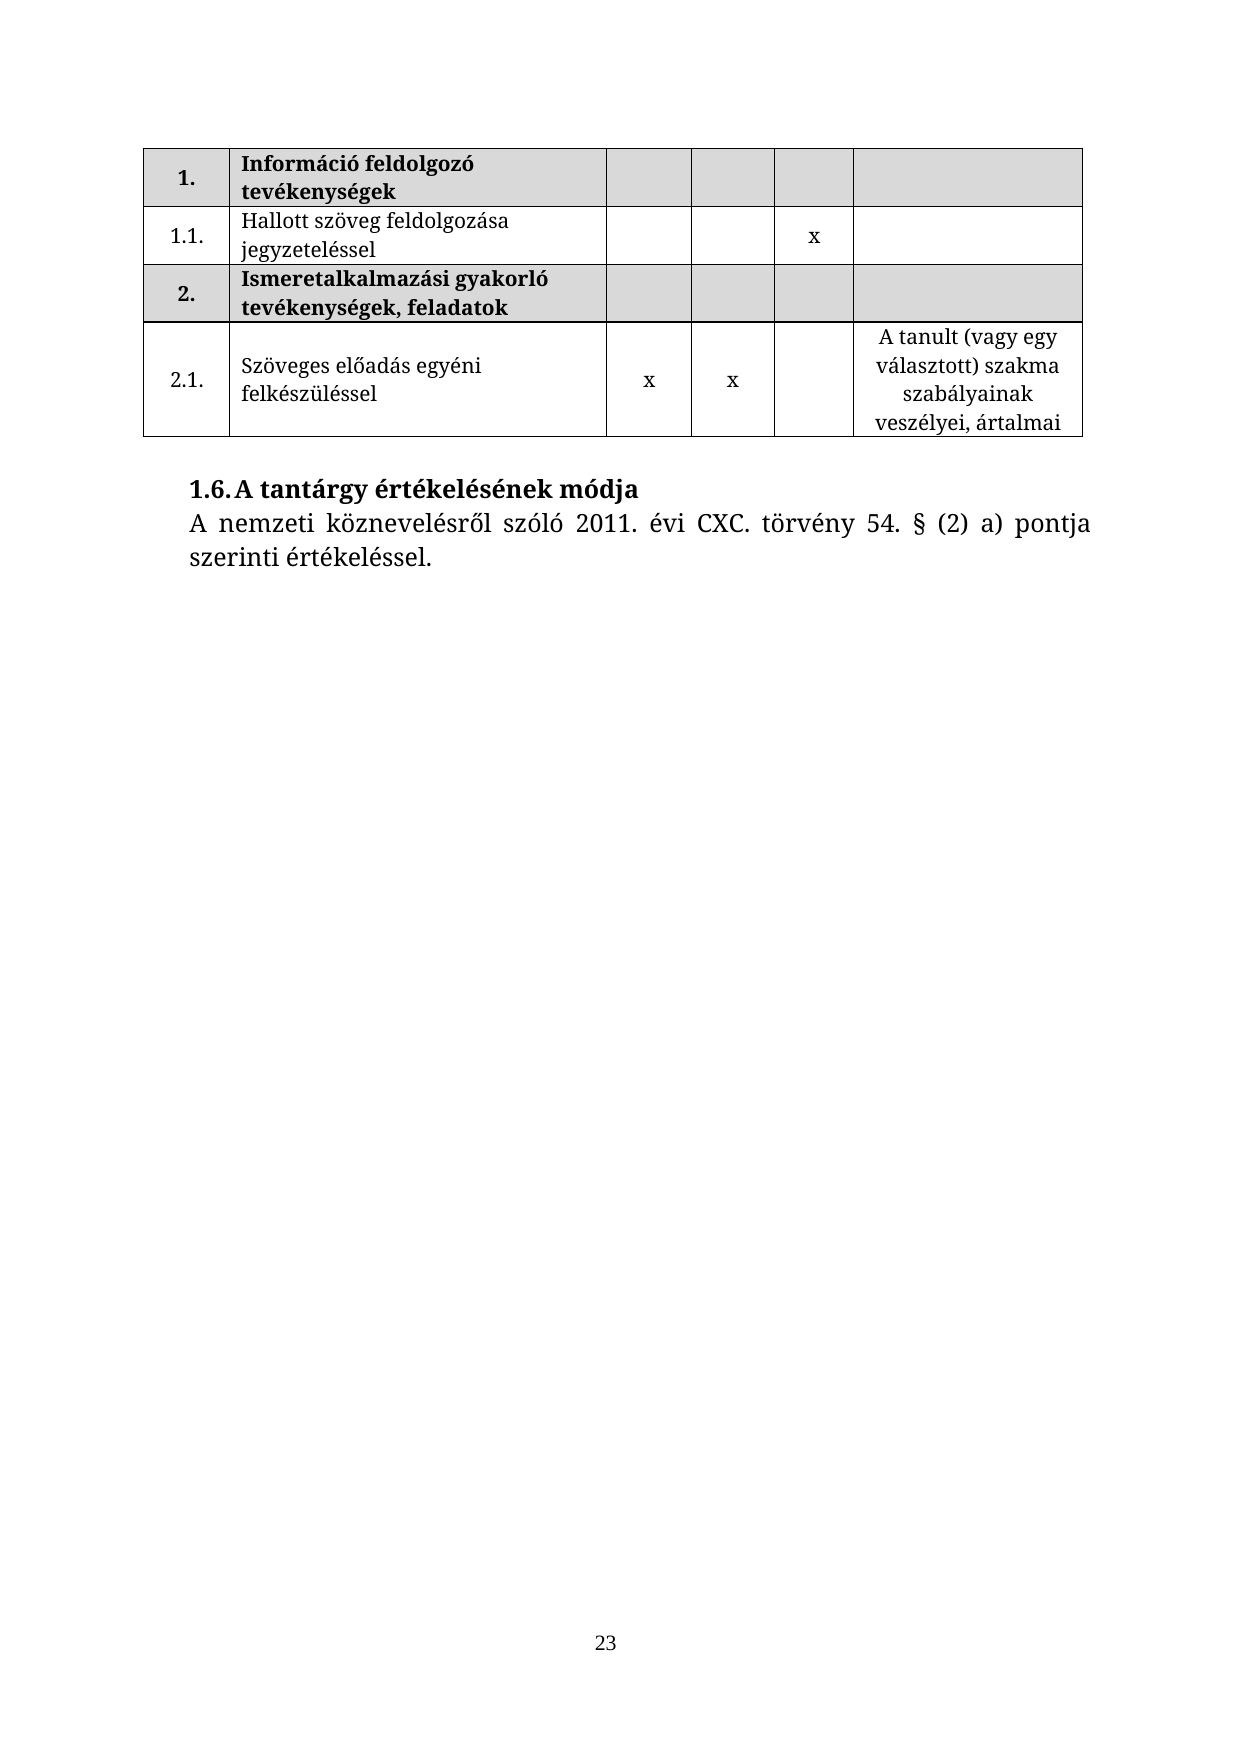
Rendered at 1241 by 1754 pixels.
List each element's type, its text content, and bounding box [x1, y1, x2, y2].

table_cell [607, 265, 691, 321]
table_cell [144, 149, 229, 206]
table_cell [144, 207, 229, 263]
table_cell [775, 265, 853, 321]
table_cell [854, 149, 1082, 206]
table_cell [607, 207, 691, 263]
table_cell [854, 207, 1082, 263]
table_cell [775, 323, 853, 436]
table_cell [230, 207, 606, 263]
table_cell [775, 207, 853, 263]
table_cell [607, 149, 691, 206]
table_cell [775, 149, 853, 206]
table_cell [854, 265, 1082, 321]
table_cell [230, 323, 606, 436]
list A tantárgy értékelésének módja [189, 471, 1093, 505]
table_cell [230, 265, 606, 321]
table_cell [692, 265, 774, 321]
text A nemzeti köznevelésről szóló 2011. évi CXC. törvény 54. § (2) a) pontja szerinti értékeléssel. [189, 505, 1093, 573]
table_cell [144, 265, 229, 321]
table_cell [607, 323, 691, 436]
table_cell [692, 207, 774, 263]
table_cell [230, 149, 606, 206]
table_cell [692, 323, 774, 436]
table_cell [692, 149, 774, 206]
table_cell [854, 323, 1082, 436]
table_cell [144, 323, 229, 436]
